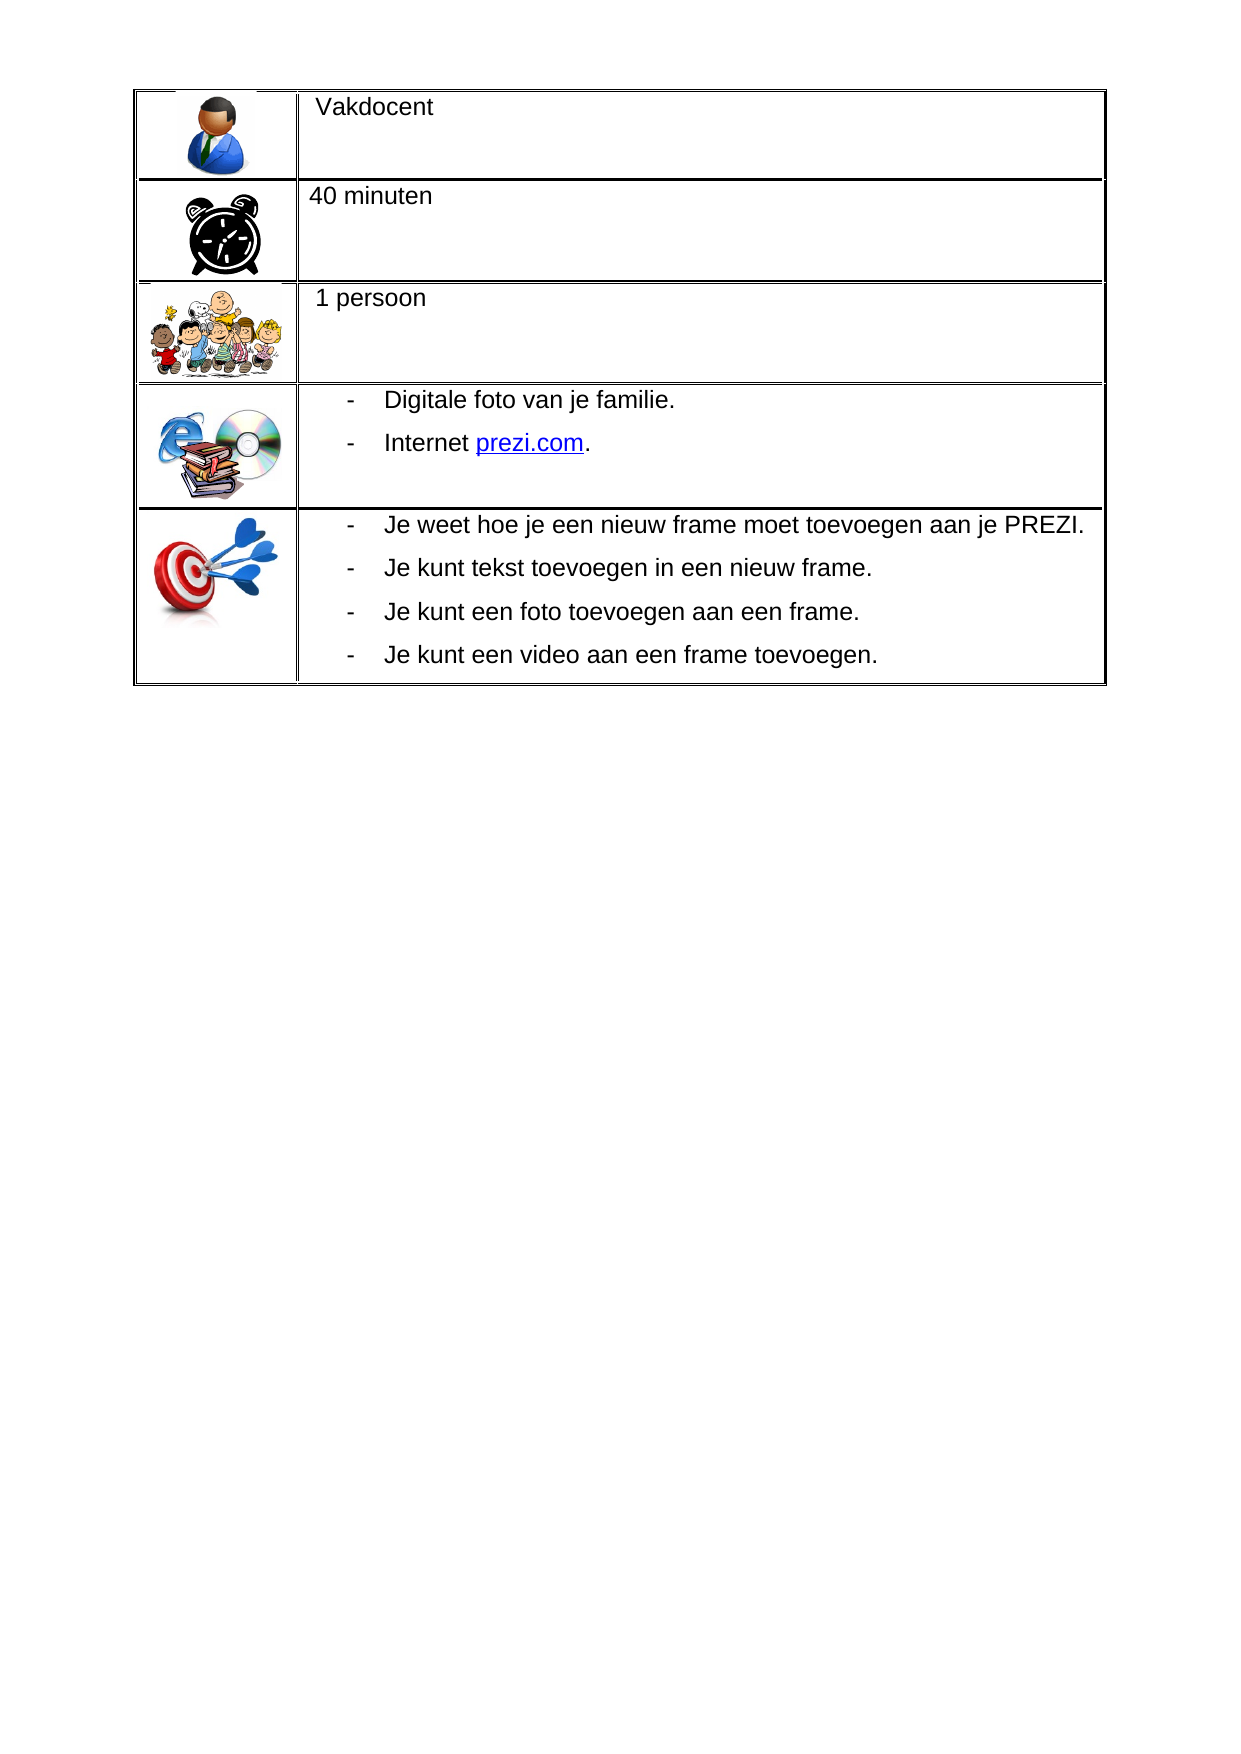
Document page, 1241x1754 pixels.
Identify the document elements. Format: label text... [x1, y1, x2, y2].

table_cell [257, 92, 298, 178]
table_cell [137, 507, 298, 683]
table_cell 40 minuten [299, 178, 1106, 280]
table_cell Digitale foto van je familie. Internet prezi.com. [298, 382, 1106, 507]
picture [147, 510, 285, 628]
picture [175, 91, 257, 178]
table_cell Je weet hoe je een nieuw frame moet toevoegen aan je PREZI. Je kunt tekst toevoegen in een nieuw frame. Je kunt een foto toevoegen aan een frame. Je kunt een video aan een frame toevoegen. [298, 507, 1104, 683]
table_cell Vakdocent [298, 92, 1104, 178]
picture [150, 283, 282, 382]
table_cell [137, 92, 175, 178]
table_cell [135, 178, 296, 280]
picture [147, 406, 282, 481]
table_cell [135, 382, 298, 507]
table_cell 1 persoon [299, 280, 1105, 382]
table_cell [137, 280, 296, 382]
